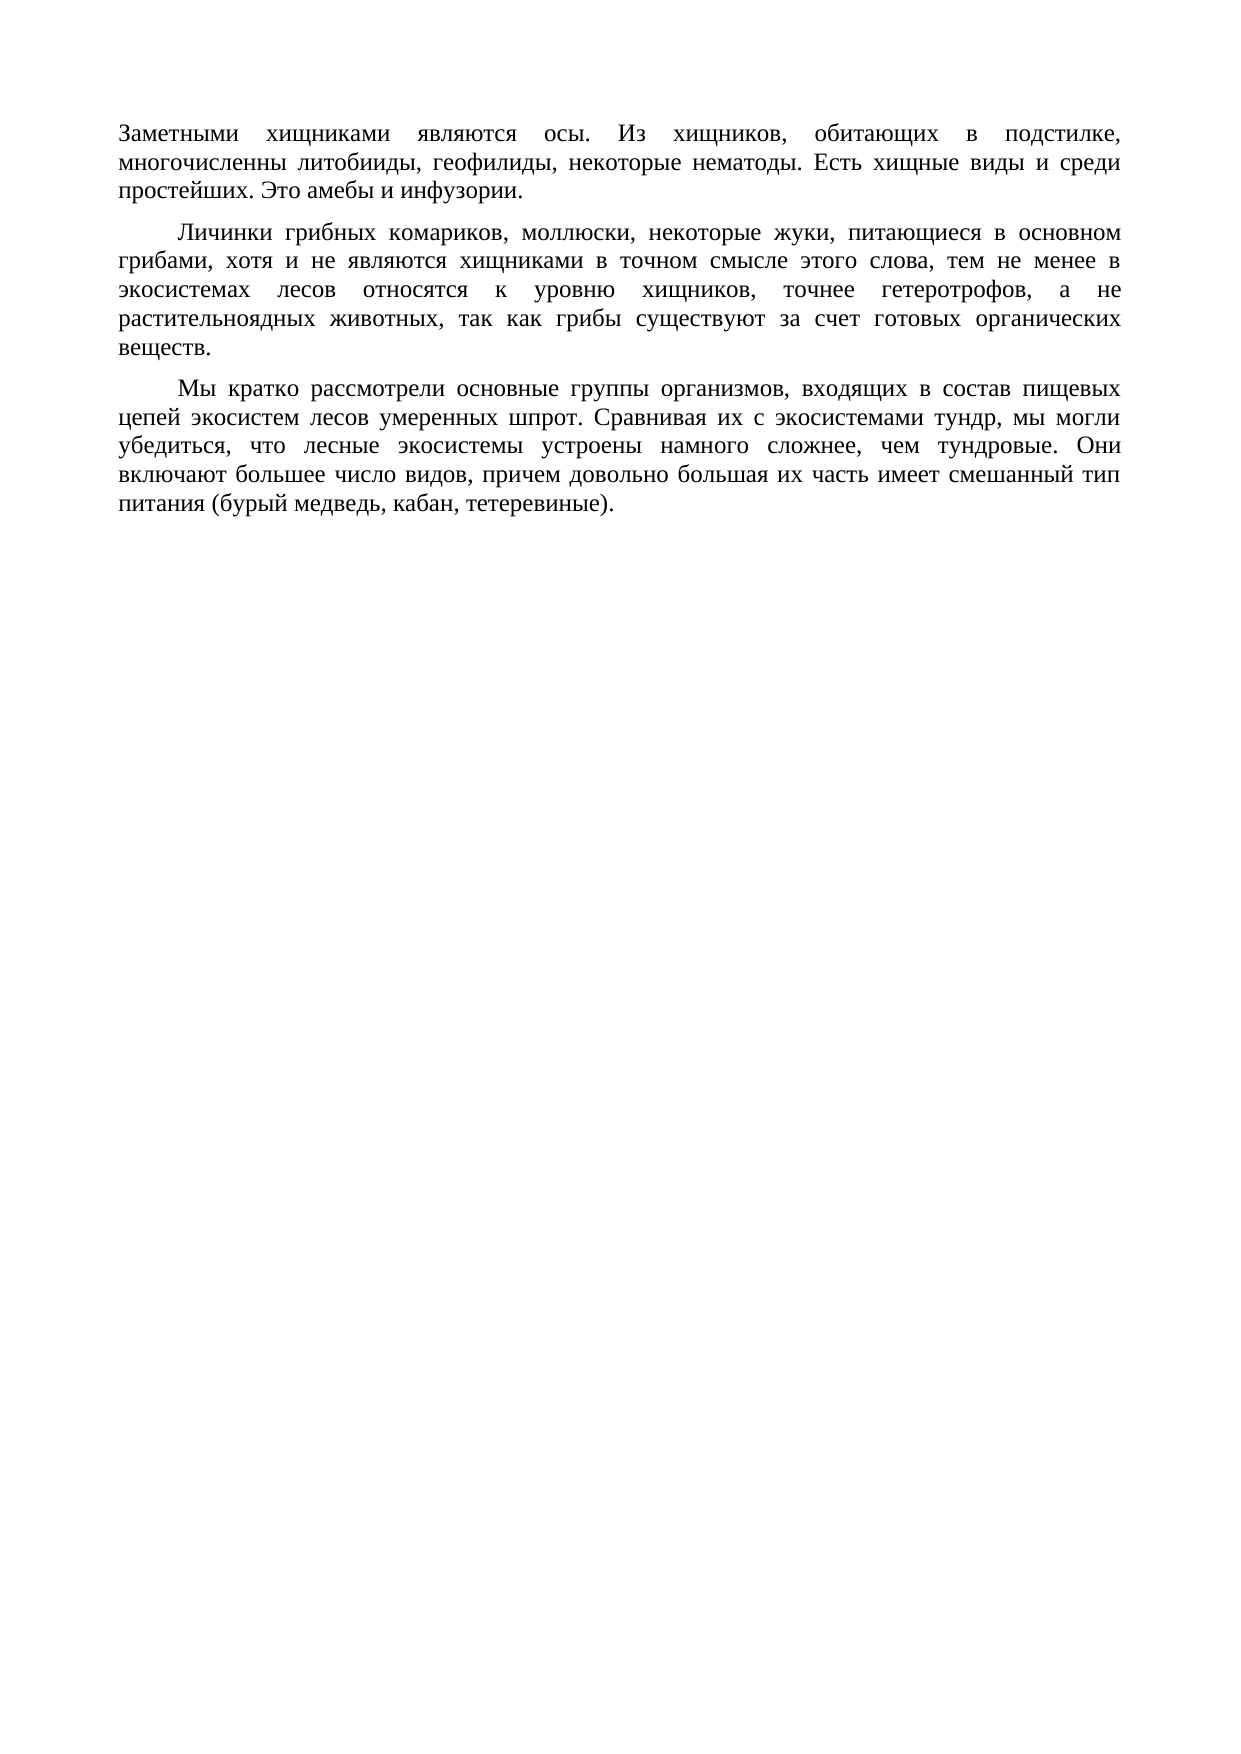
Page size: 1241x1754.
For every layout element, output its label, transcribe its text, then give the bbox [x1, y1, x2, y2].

text Мы кратко рассмотрели основные группы организмов, входящих в состав пищевых цепей экосистем лесов умеренных шпрот. Сравнивая их с экосистемами тундр, мы могли убедиться, что лесные экосистемы устроены намного сложнее, чем тундровые. Они включают большее число видов, причем довольно большая их часть имеет смешанный тип питания (бурый медведь, кабан, тетеревиные). [118, 373, 1122, 517]
text Личинки грибных комариков, моллюски, некоторые жуки, питающиеся в основном грибами, хотя и не являются хищниками в точном смысле этого слова, тем не менее в экосистемах лесов относятся к уровню хищников, точнее гетеротрофов, а не растительноядных животных, так как грибы существуют за счет готовых органических веществ. [118, 217, 1122, 361]
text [118, 118, 1122, 204]
